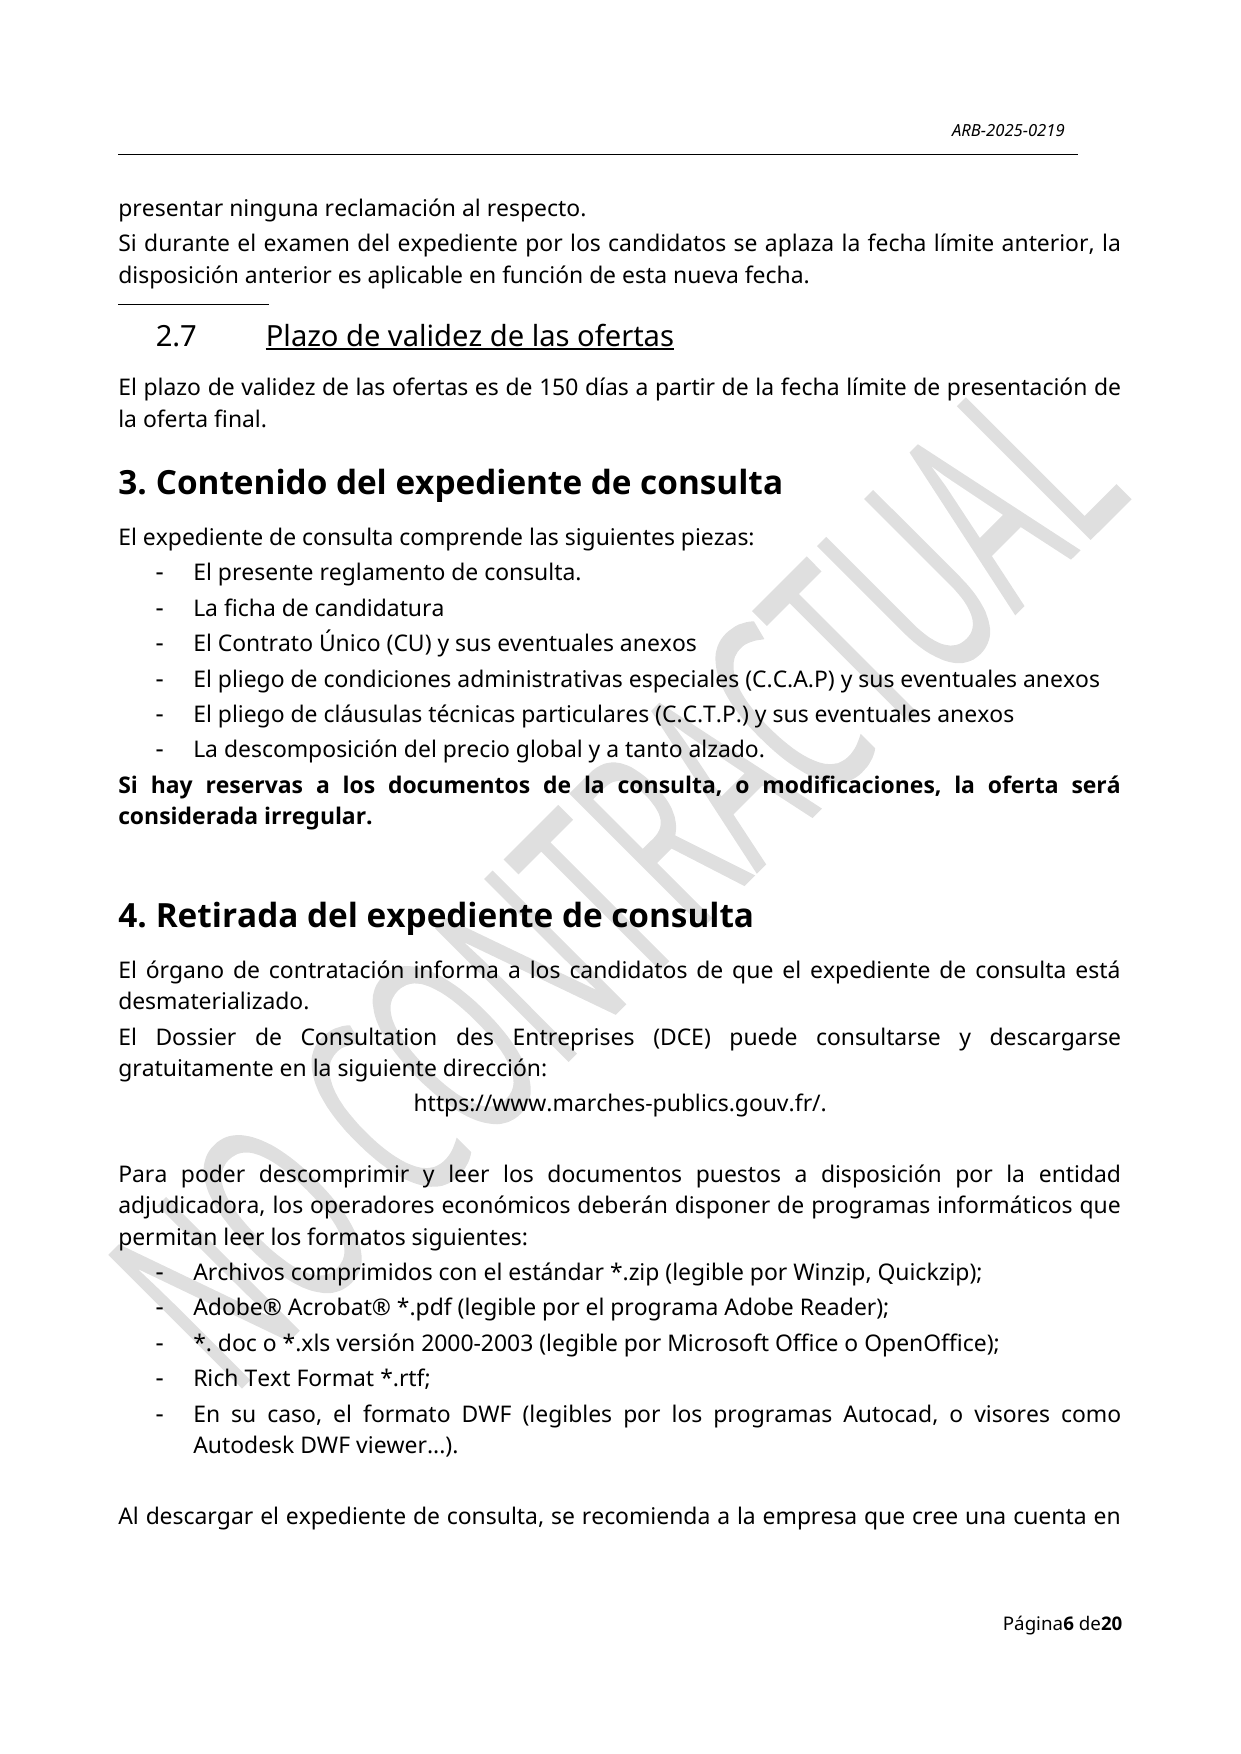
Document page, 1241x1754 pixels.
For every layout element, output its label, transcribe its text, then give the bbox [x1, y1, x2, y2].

text Retirada del expediente de consulta [118, 892, 1122, 937]
text https://www.marches-publics.gouv.fr/. [118, 1087, 1122, 1118]
text Si hay reservas a los documentos de la consulta, o modificaciones, la oferta será considerada irregular. [118, 769, 1122, 831]
list La ficha de candidatura [156, 592, 1122, 623]
list El presente reglamento de consulta. [156, 556, 1122, 587]
list El pliego de cláusulas técnicas particulares (C.C.T.P.) y sus eventuales anexos [156, 698, 1122, 729]
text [118, 192, 1122, 223]
text Si durante el examen del expediente por los candidatos se aplaza la fecha límite anterior, la disposición anterior es aplicable en función de esta nueva fecha. [118, 227, 1122, 290]
text El plazo de validez de las ofertas es de 150 días a partir de la fecha límite de presentación de la oferta final. [118, 371, 1122, 434]
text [118, 1499, 1122, 1531]
list En su caso, el formato DWF (legibles por los programas Autocad, o visores como Autodesk DWF viewer...). [156, 1397, 1122, 1460]
list El pliego de condiciones administrativas especiales (C.C.A.P) y sus eventuales anexos [156, 662, 1122, 694]
text Para poder descomprimir y leer los documentos puestos a disposición por la entidad adjudicadora, los operadores económicos deberán disponer de programas informáticos que permitan leer los formatos siguientes: [118, 1158, 1122, 1252]
list El Contrato Único (CU) y sus eventuales anexos [156, 627, 1122, 658]
text Contenido del expediente de consulta [118, 459, 1122, 504]
text El expediente de consulta comprende las siguientes piezas: [118, 521, 1122, 552]
list Archivos comprimidos con el estándar *.zip (legible por Winzip, Quickzip); [156, 1256, 1122, 1287]
text El órgano de contratación informa a los candidatos de que el expediente de consulta está desmaterializado. [118, 954, 1122, 1016]
text Plazo de validez de las ofertas [156, 315, 1122, 354]
list Adobe® Acrobat® *.pdf (legible por el programa Adobe Reader); [156, 1291, 1122, 1322]
text El Dossier de Consultation des Entreprises (DCE) puede consultarse y descargarse gratuitamente en la siguiente dirección: [118, 1020, 1122, 1083]
list La descomposición del precio global y a tanto alzado. [156, 733, 1122, 764]
list Rich Text Format *.rtf; [156, 1362, 1122, 1393]
list *. doc o *.xls versión 2000-2003 (legible por Microsoft Office o OpenOffice); [156, 1327, 1122, 1358]
